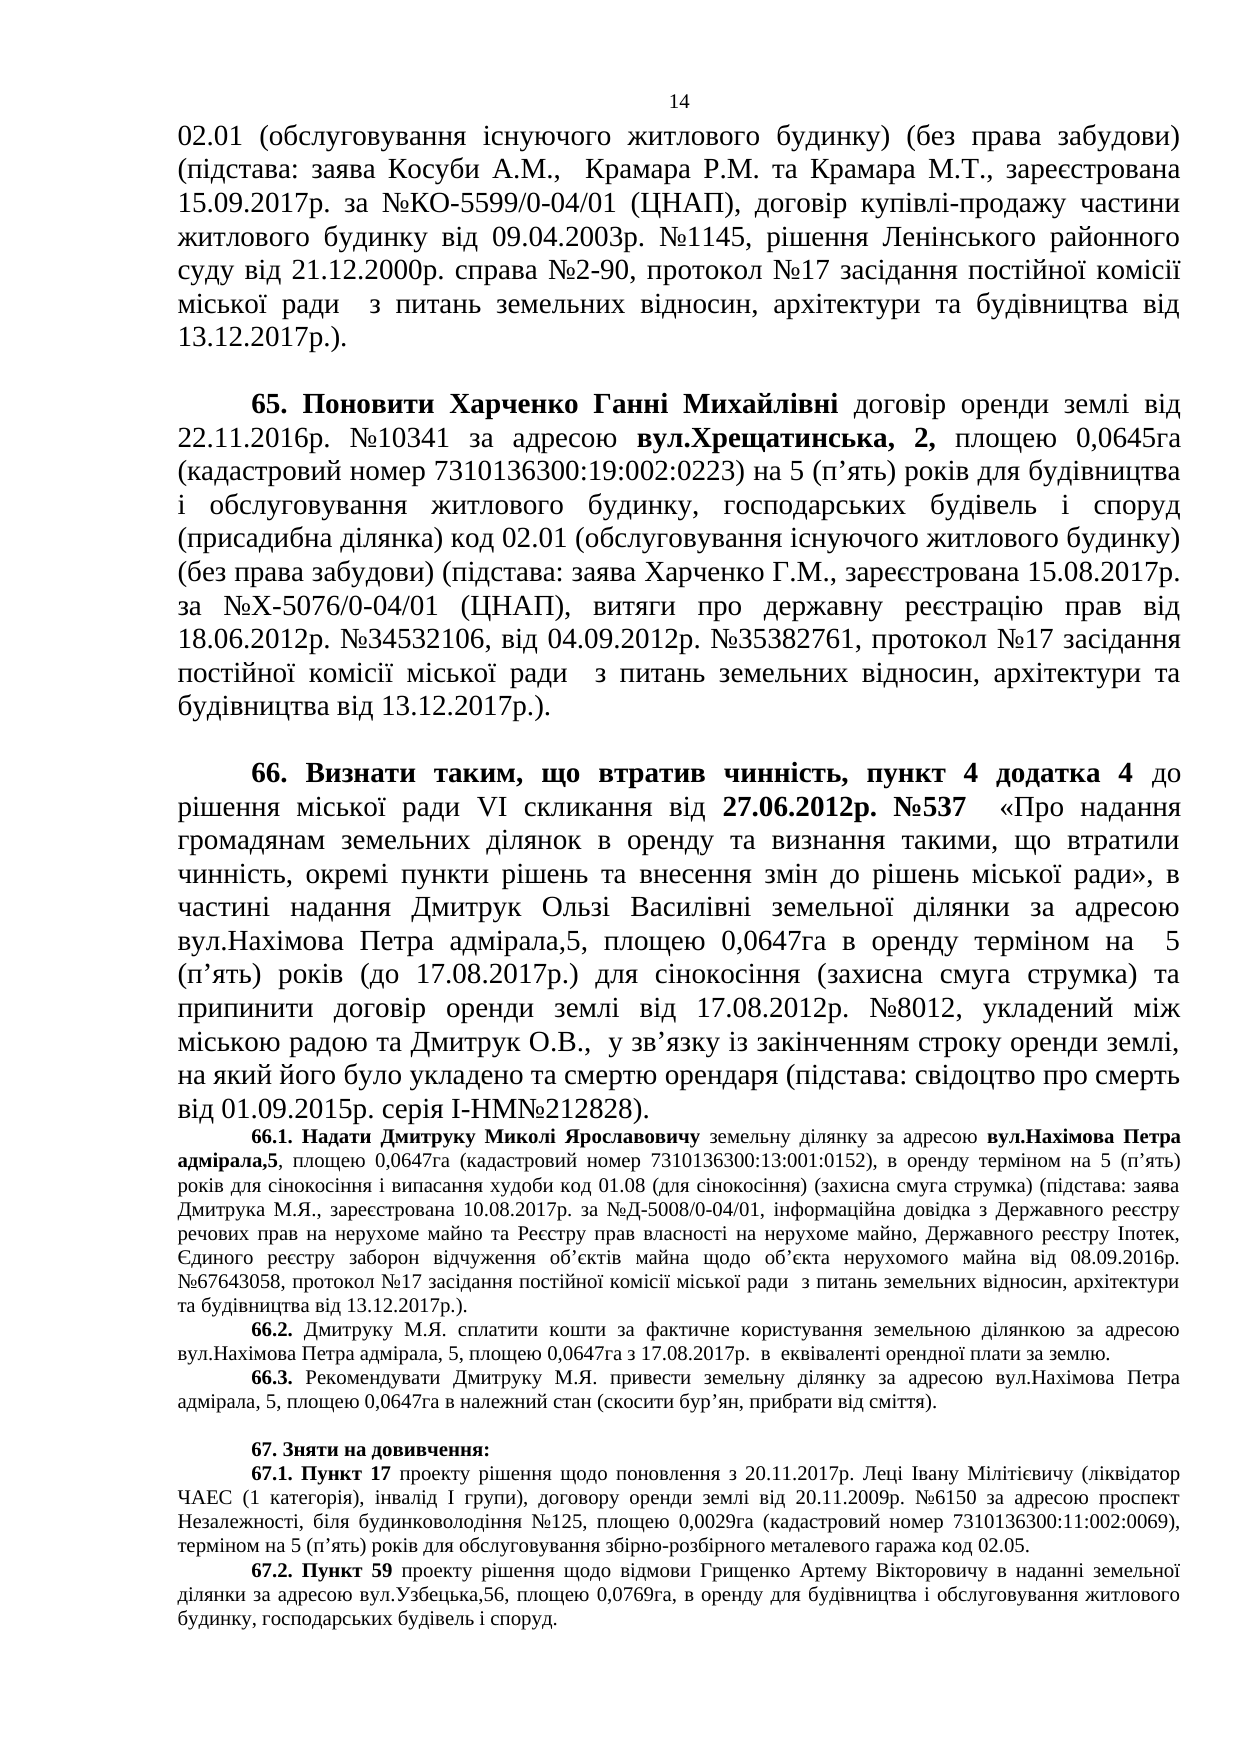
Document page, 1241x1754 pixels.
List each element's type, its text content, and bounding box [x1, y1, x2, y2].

text 65. Поновити Харченко Ганні Михайлівні договір оренди землі від 22.11.2016р. №10341 за адресою вул.Хрещатинська, 2, площею 0,0645га (кадастровий номер 7310136300:19:002:0223) на 5 (п’ять) років для будівництва і обслуговування житлового будинку, господарських будівель і споруд (присадибна ділянка) код 02.01 (обслуговування існуючого житлового будинку) (без права забудови) (підстава: заява Харченко Г.М., зареєстрована 15.08.2017р. за №Х-5076/0-04/01 (ЦНАП), витяги про державну реєстрацію прав від 18.06.2012р. №34532106, від 04.09.2012р. №35382761, протокол №17 засідання постійної комісії міської ради з питань земельних відносин, архітектури та будівництва від 13.12.2017р.). [177, 386, 1181, 722]
text 66.2. Дмитруку М.Я. сплатити кошти за фактичне користування земельною ділянкою за адресою вул.Нахімова Петра адмірала, 5, площею 0,0647га з 17.08.2017р. в еквіваленті орендної плати за землю. [177, 1317, 1181, 1365]
text 67.1. Пункт 17 проекту рішення щодо поновлення з 20.11.2017р. Леці Івану Мілітієвичу (ліквідатор ЧАЕС (1 категорія), інвалід І групи), договору оренди землі від 20.11.2009р. №6150 за адресою проспект Незалежності, біля будинковолодіння №125, площею 0,0029га (кадастровий номер 7310136300:11:002:0069), терміном на 5 (п’ять) років для обслуговування збірно-розбірного металевого гаража код 02.05. [177, 1461, 1181, 1557]
text 67. Зняти на довивчення: [177, 1437, 1181, 1461]
text 66. Визнати таким, що втратив чинність, пункт 4 додатка 4 до рішення міської ради VІ скликання від 27.06.2012р. №537 «Про надання громадянам земельних ділянок в оренду та визнання такими, що втратили чинність, окремі пункти рішень та внесення змін до рішень міської ради», в частині надання Дмитрук Ользі Василівні земельної ділянки за адресою вул.Нахімова Петра адмірала,5, площею 0,0647га в оренду терміном на 5 (п’ять) років (до 17.08.2017р.) для сінокосіння (захисна смуга струмка) та припинити договір оренди землі від 17.08.2012р. №8012, укладений між міською радою та Дмитрук О.В., у зв’язку із закінченням строку оренди землі, на який його було укладено та смертю орендаря (підстава: свідоцтво про смерть від 01.09.2015р. серія І-НМ№212828). [177, 755, 1181, 1124]
text 66.3. Рекомендувати Дмитруку М.Я. привести земельну ділянку за адресою вул.Нахімова Петра адмірала, 5, площею 0,0647га в належний стан (скосити бур’ян, прибрати від сміття). [177, 1365, 1181, 1413]
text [177, 118, 1181, 353]
text 66.1. Надати Дмитруку Миколі Ярославовичу земельну ділянку за адресою вул.Нахімова Петра адмірала,5, площею 0,0647га (кадастровий номер 7310136300:13:001:0152), в оренду терміном на 5 (п’ять) років для сінокосіння і випасання худоби код 01.08 (для сінокосіння) (захисна смуга струмка) (підстава: заява Дмитрука М.Я., зареєстрована 10.08.2017р. за №Д-5008/0-04/01, інформаційна довідка з Державного реєстру речових прав на нерухоме майно та Реєстру прав власності на нерухоме майно, Державного реєстру Іпотек, Єдиного реєстру заборон відчуження об’єктів майна щодо об’єкта нерухомого майна від 08.09.2016р. №67643058, протокол №17 засідання постійної комісії міської ради з питань земельних відносин, архітектури та будівництва від 13.12.2017р.). [177, 1124, 1181, 1317]
text 67.2. Пункт 59 проекту рішення щодо відмови Грищенко Артему Вікторовичу в наданні земельної ділянки за адресою вул.Узбецька,56, площею 0,0769га, в оренду для будівництва і обслуговування житлового будинку, господарських будівель і споруд. [177, 1557, 1181, 1630]
